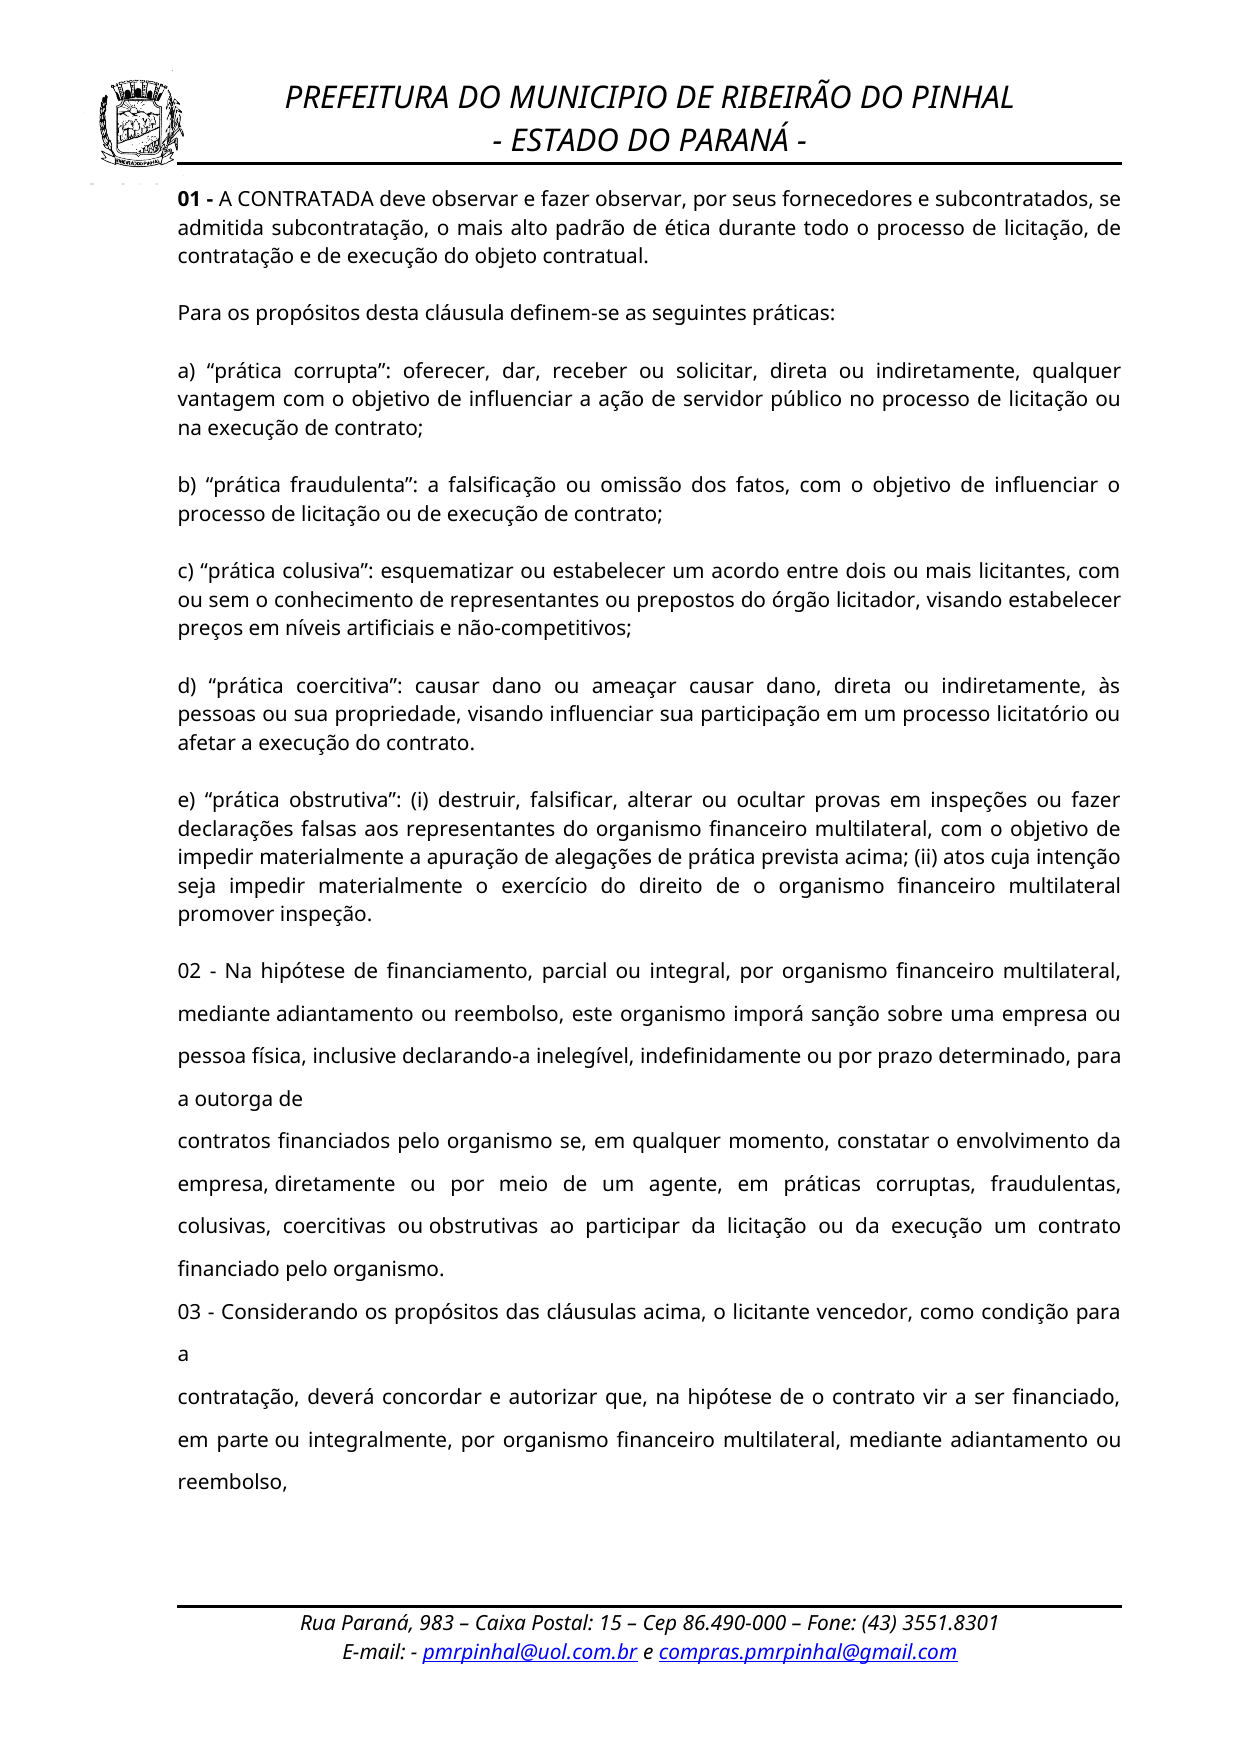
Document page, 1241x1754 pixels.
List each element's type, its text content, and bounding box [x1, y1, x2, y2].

text e) “prática obstrutiva”: (i) destruir, falsificar, alterar ou ocultar provas em inspeções ou fazer declarações falsas aos representantes do organismo financeiro multilateral, com o objetivo de impedir materialmente a apuração de alegações de prática prevista acima; (ii) atos cuja intenção seja impedir materialmente o exercício do direito de o organismo financeiro multilateral promover inspeção. [177, 785, 1122, 928]
text 01 - A CONTRATADA deve observar e fazer observar, por seus fornecedores e subcontratados, se admitida subcontratação, o mais alto padrão de ética durante todo o processo de licitação, de contratação e de execução do objeto contratual. [177, 184, 1122, 270]
text 02 - Na hipótese de financiamento, parcial ou integral, por organismo financeiro multilateral, mediante adiantamento ou reembolso, este organismo imporá sanção sobre uma empresa ou pessoa física, inclusive declarando-a inelegível, indefinidamente ou por prazo determinado, para a outorga de [177, 956, 1122, 1112]
text contratação, deverá concordar e autorizar que, na hipótese de o contrato vir a ser financiado, em parte ou integralmente, por organismo financeiro multilateral, mediante adiantamento ou reembolso, [177, 1382, 1122, 1496]
text Para os propósitos desta cláusula definem-se as seguintes práticas: [177, 298, 1122, 327]
text c) “prática colusiva”: esquematizar ou estabelecer um acordo entre dois ou mais licitantes, com ou sem o conhecimento de representantes ou prepostos do órgão licitador, visando estabelecer preços em níveis artificiais e não-competitivos; [177, 556, 1122, 642]
text d) “prática coercitiva”: causar dano ou ameaçar causar dano, direta ou indiretamente, às pessoas ou sua propriedade, visando influenciar sua participação em um processo licitatório ou afetar a execução do contrato. [177, 671, 1122, 756]
text b) “prática fraudulenta”: a falsificação ou omissão dos fatos, com o objetivo de influenciar o processo de licitação ou de execução de contrato; [177, 470, 1122, 527]
text 03 - Considerando os propósitos das cláusulas acima, o licitante vencedor, como condição para a [177, 1297, 1122, 1368]
text contratos financiados pelo organismo se, em qualquer momento, constatar o envolvimento da empresa, diretamente ou por meio de um agente, em práticas corruptas, fraudulentas, colusivas, coercitivas ou obstrutivas ao participar da licitação ou da execução um contrato financiado pelo organismo. [177, 1126, 1122, 1283]
text a) “prática corrupta”: oferecer, dar, receber ou solicitar, direta ou indiretamente, qualquer vantagem com o objetivo de influenciar a ação de servidor público no processo de licitação ou na execução de contrato; [177, 356, 1122, 441]
picture [83, 65, 202, 185]
